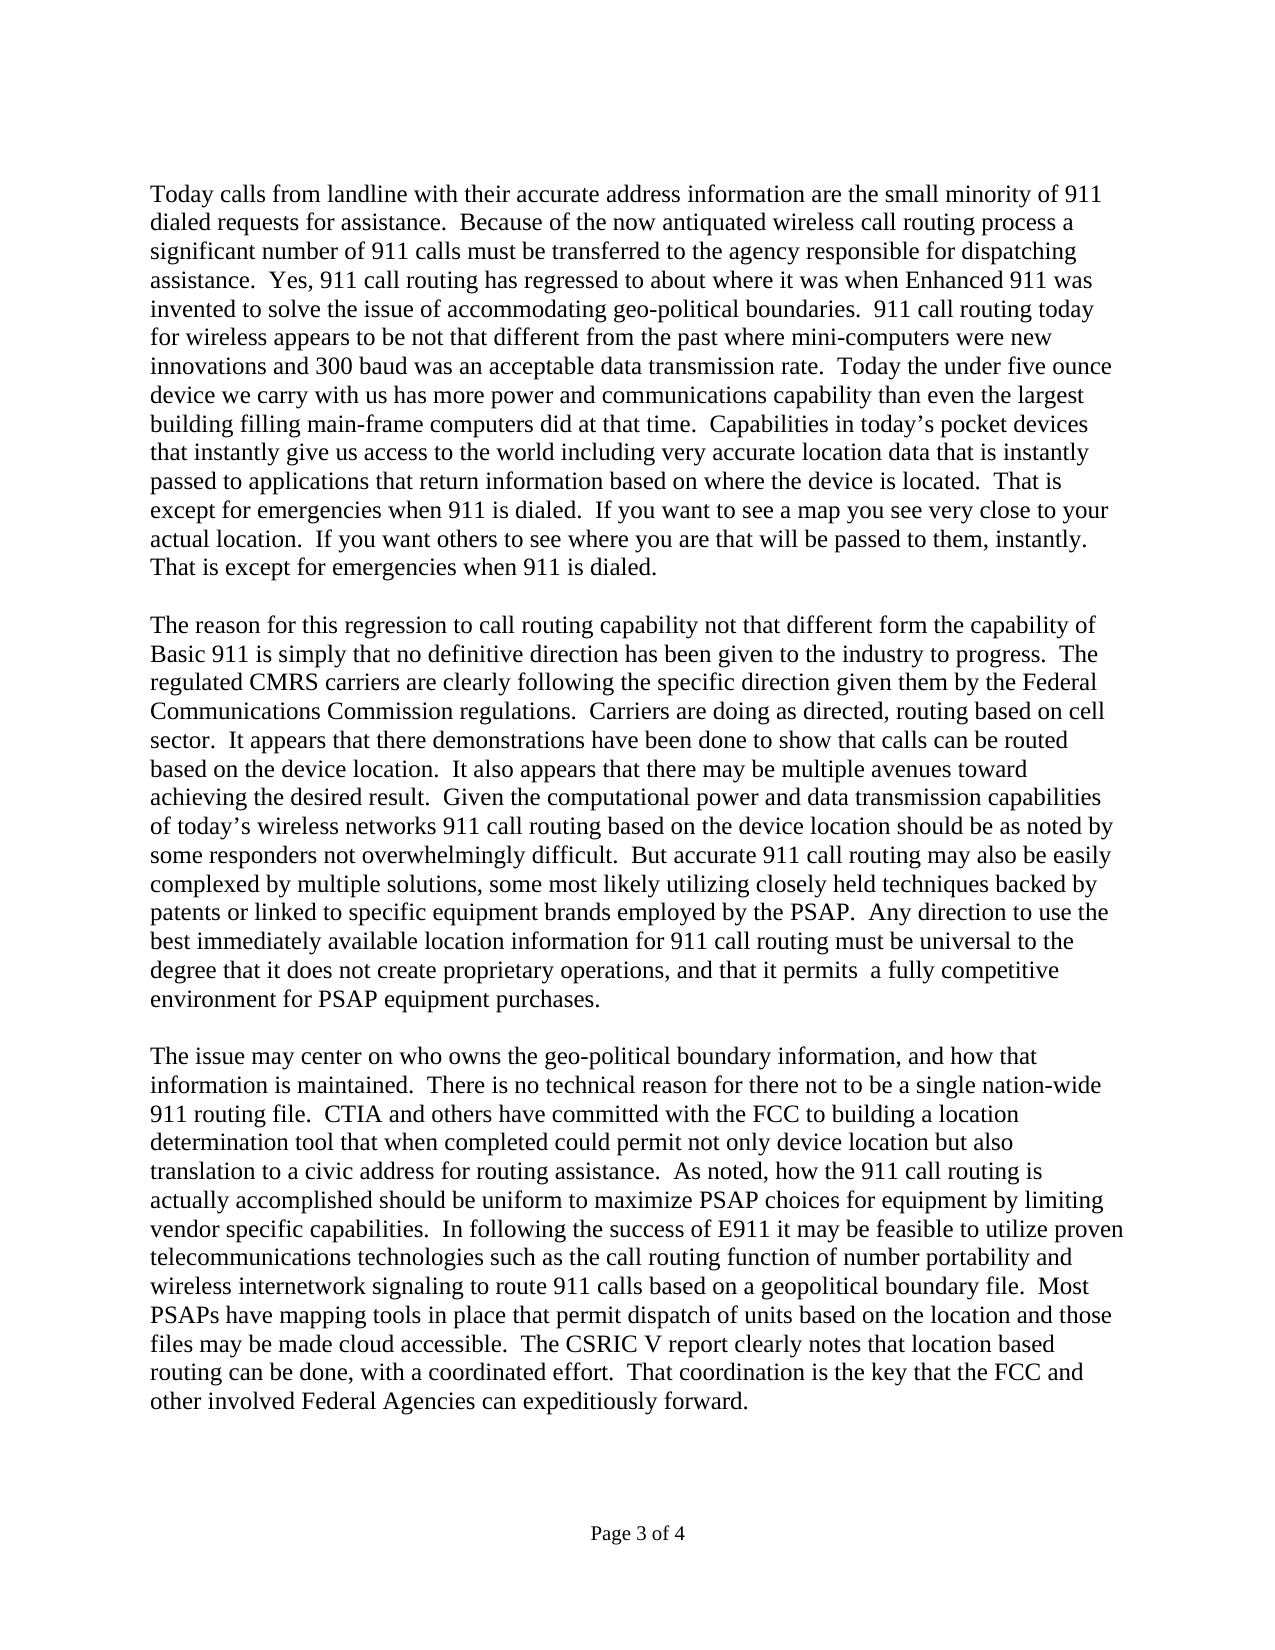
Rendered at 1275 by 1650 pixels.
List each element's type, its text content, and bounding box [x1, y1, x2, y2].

text The reason for this regression to call routing capability not that different form the capability of Basic 911 is simply that no definitive direction has been given to the industry to progress. The regulated CMRS carriers are clearly following the specific direction given them by the Federal Communications Commission regulations. Carriers are doing as directed, routing based on cell sector. It appears that there demonstrations have been done to show that calls can be routed based on the device location. It also appears that there may be multiple avenues toward achieving the desired result. Given the computational power and data transmission capabilities of today’s wireless networks 911 call routing based on the device location should be as noted by some responders not overwhelmingly difficult. But accurate 911 call routing may also be easily complexed by multiple solutions, some most likely utilizing closely held techniques backed by patents or linked to specific equipment brands employed by the PSAP. Any direction to use the best immediately available location information for 911 call routing must be universal to the degree that it does not create proprietary operations, and that it permits a fully competitive environment for PSAP equipment purchases. [150, 610, 1125, 1012]
text The issue may center on who owns the geo-political boundary information, and how that information is maintained. There is no technical reason for there not to be a single nation-wide 911 routing file. CTIA and others have committed with the FCC to building a location determination tool that when completed could permit not only device location but also translation to a civic address for routing assistance. As noted, how the 911 call routing is actually accomplished should be uniform to maximize PSAP choices for equipment by limiting vendor specific capabilities. In following the success of E911 it may be feasible to utilize proven telecommunications technologies such as the call routing function of number portability and wireless internetwork signaling to route 911 calls based on a geopolitical boundary file. Most PSAPs have mapping tools in place that permit dispatch of units based on the location and those files may be made cloud accessible. The CSRIC V report clearly notes that location based routing can be done, with a coordinated effort. That coordination is the key that the FCC and other involved Federal Agencies can expeditiously forward. [150, 1041, 1125, 1415]
text Today calls from landline with their accurate address information are the small minority of 911 dialed requests for assistance. Because of the now antiquated wireless call routing process a significant number of 911 calls must be transferred to the agency responsible for dispatching assistance. Yes, 911 call routing has regressed to about where it was when Enhanced 911 was invented to solve the issue of accommodating geo-political boundaries. 911 call routing today for wireless appears to be not that different from the past where mini-computers were new innovations and 300 baud was an acceptable data transmission rate. Today the under five ounce device we carry with us has more power and communications capability than even the largest building filling main-frame computers did at that time. Capabilities in today’s pocket devices that instantly give us access to the world including very accurate location data that is instantly passed to applications that return information based on where the device is located. That is except for emergencies when 911 is dialed. If you want to see a map you see very close to your actual location. If you want others to see where you are that will be passed to them, instantly. That is except for emergencies when 911 is dialed. [150, 179, 1125, 581]
